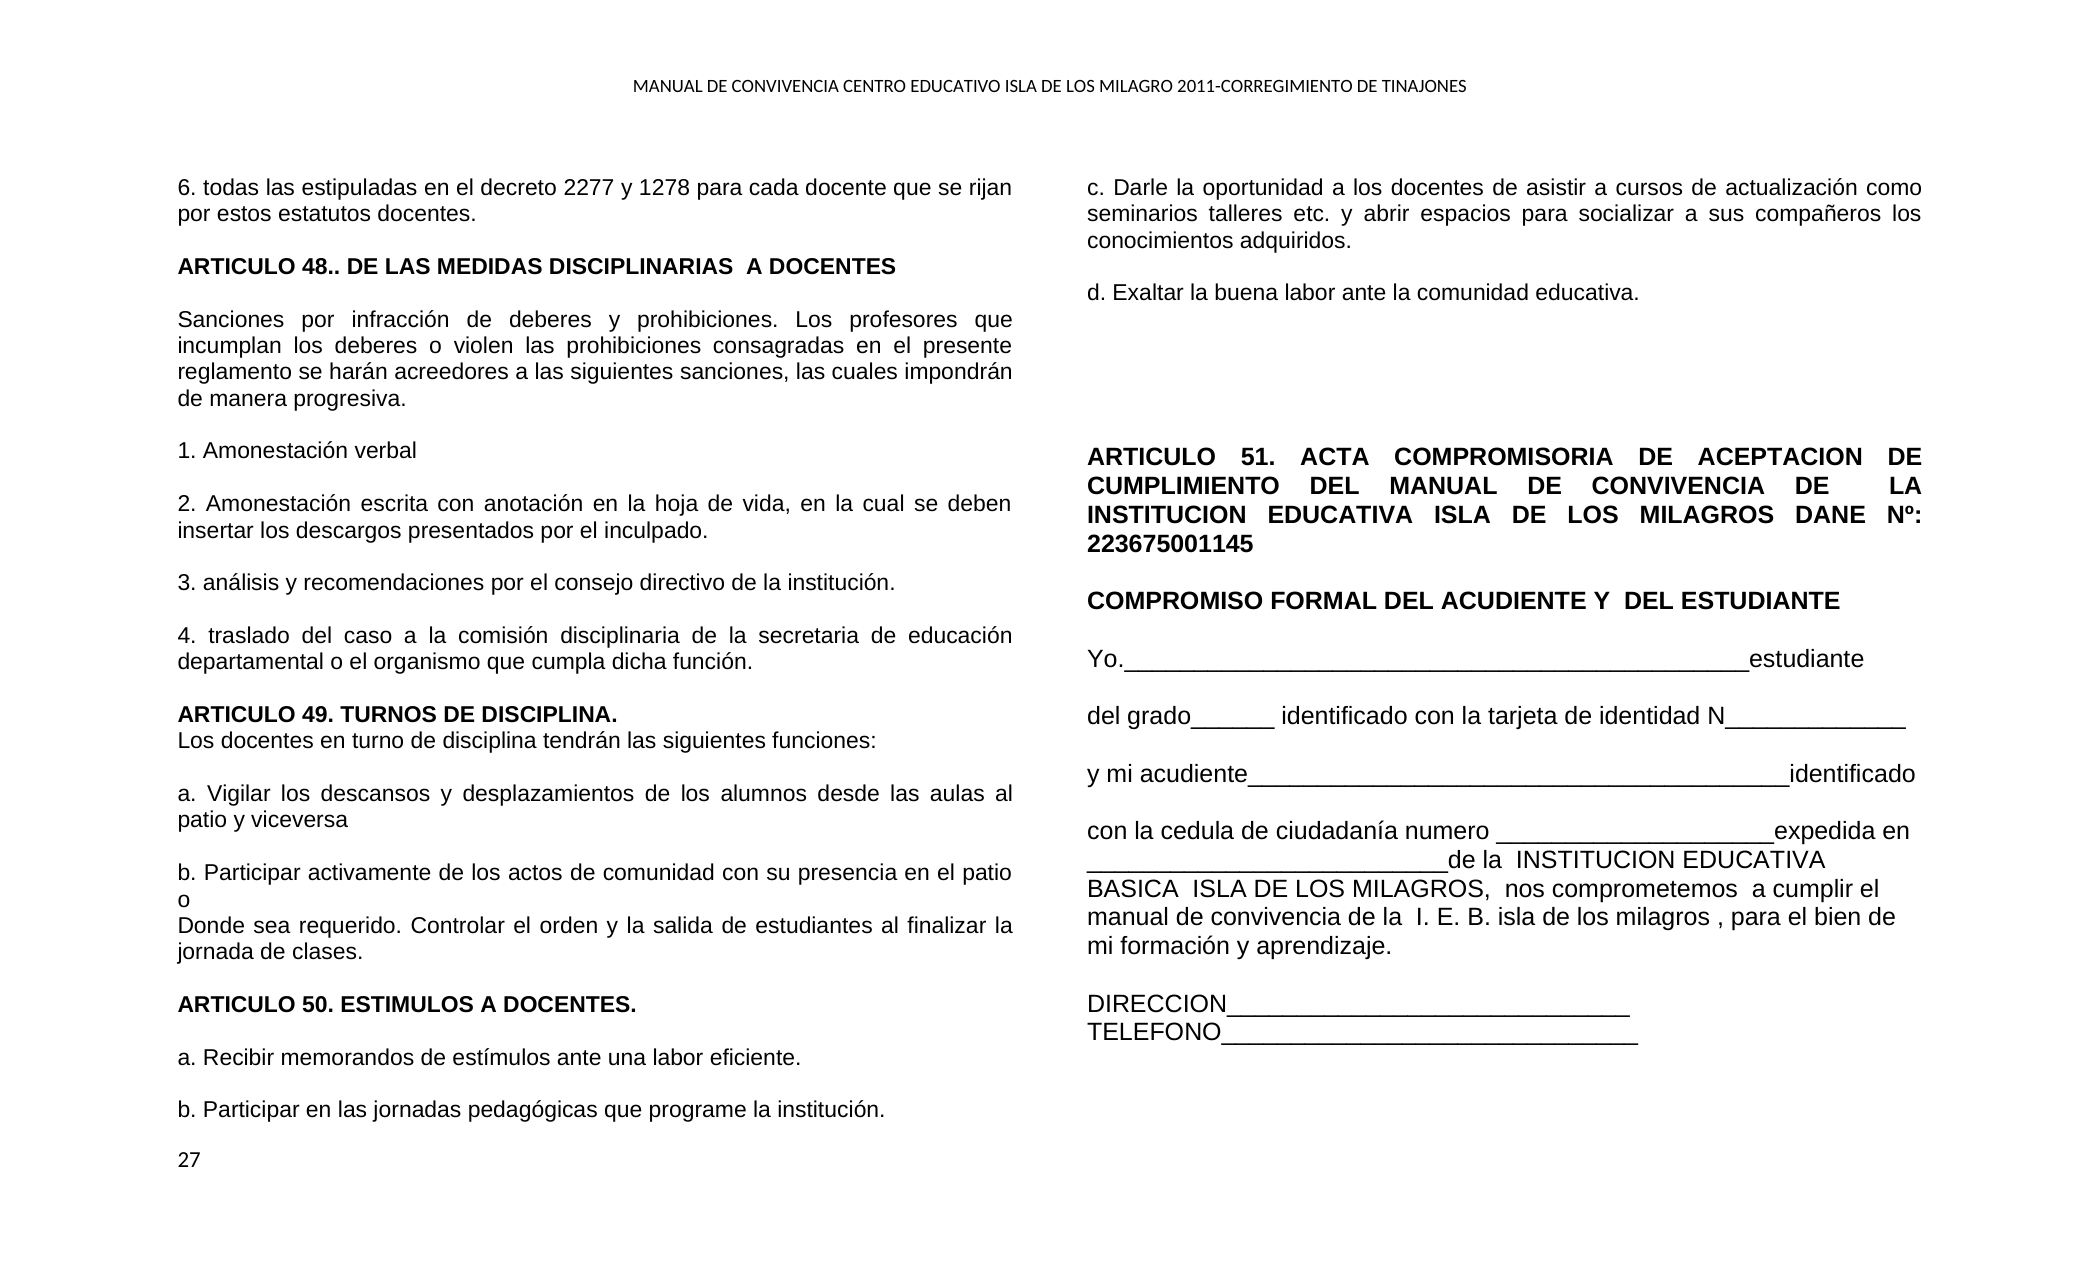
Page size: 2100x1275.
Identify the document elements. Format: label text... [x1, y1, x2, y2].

text 3. análisis y recomendaciones por el consejo directivo de la institución. [177, 569, 1013, 596]
text ARTICULO 51. ACTA COMPROMISORIA DE ACEPTACION DE CUMPLIMIENTO DEL MANUAL DE CONVIVENCIA DE LA INSTITUCION EDUCATIVA ISLA DE LOS MILAGROS DANE Nº: 223675001145 [1087, 442, 1923, 557]
text del grado______ identificado con la tarjeta de identidad N_____________ [1087, 701, 1923, 730]
text Sanciones por infracción de deberes y prohibiciones. Los profesores que incumplan los deberes o violen las prohibiciones consagradas en el presente reglamento se harán acreedores a las siguientes sanciones, las cuales impondrán de manera progresiva. [177, 306, 1013, 411]
text ARTICULO 50. ESTIMULOS A DOCENTES. [177, 991, 1013, 1017]
text ARTICULO 49. TURNOS DE DISCIPLINA. [177, 701, 1013, 727]
text a. Recibir memorandos de estímulos ante una labor eficiente. [177, 1044, 1013, 1070]
text con la cedula de ciudadanía numero ____________________expedida en __________________________de la INSTITUCION EDUCATIVA BASICA ISLA DE LOS MILAGROS, nos comprometemos a cumplir el manual de convivencia de la I. E. B. isla de los milagros , para el bien de mi formación y aprendizaje. [1087, 816, 1923, 960]
text c. Darle la oportunidad a los docentes de asistir a cursos de actualización como seminarios talleres etc. y abrir espacios para socializar a sus compañeros los conocimientos adquiridos. [1087, 174, 1923, 253]
text ARTICULO 48.. DE LAS MEDIDAS DISCIPLINARIAS A DOCENTES [177, 253, 1013, 279]
text Donde sea requerido. Controlar el orden y la salida de estudiantes al finalizar la jornada de clases. [177, 912, 1013, 964]
text DIRECCION_____________________________ [1087, 988, 1923, 1017]
text b. Participar activamente de los actos de comunidad con su presencia en el patio o [177, 859, 1013, 912]
text 6. todas las estipuladas en el decreto 2277 y 1278 para cada docente que se rijan por estos estatutos docentes. [177, 174, 1013, 227]
text y mi acudiente_______________________________________identificado [1087, 758, 1923, 787]
text b. Participar en las jornadas pedagógicas que programe la institución. [177, 1096, 1013, 1123]
text d. Exaltar la buena labor ante la comunidad educativa. [1087, 279, 1923, 306]
text Los docentes en turno de disciplina tendrán las siguientes funciones: [177, 727, 1013, 754]
text 1. Amonestación verbal [177, 437, 1013, 464]
text COMPROMISO FORMAL DEL ACUDIENTE Y DEL ESTUDIANTE [1087, 586, 1923, 615]
text 4. traslado del caso a la comisión disciplinaria de la secretaria de educación departamental o el organismo que cumpla dicha función. [177, 622, 1013, 675]
text 2. Amonestación escrita con anotación en la hoja de vida, en la cual se deben insertar los descargos presentados por el inculpado. [177, 490, 1013, 543]
text Yo._____________________________________________estudiante [1087, 643, 1923, 672]
text a. Vigilar los descansos y desplazamientos de los alumnos desde las aulas al patio y viceversa [177, 780, 1013, 833]
text TELEFONO______________________________ [1087, 1017, 1923, 1046]
